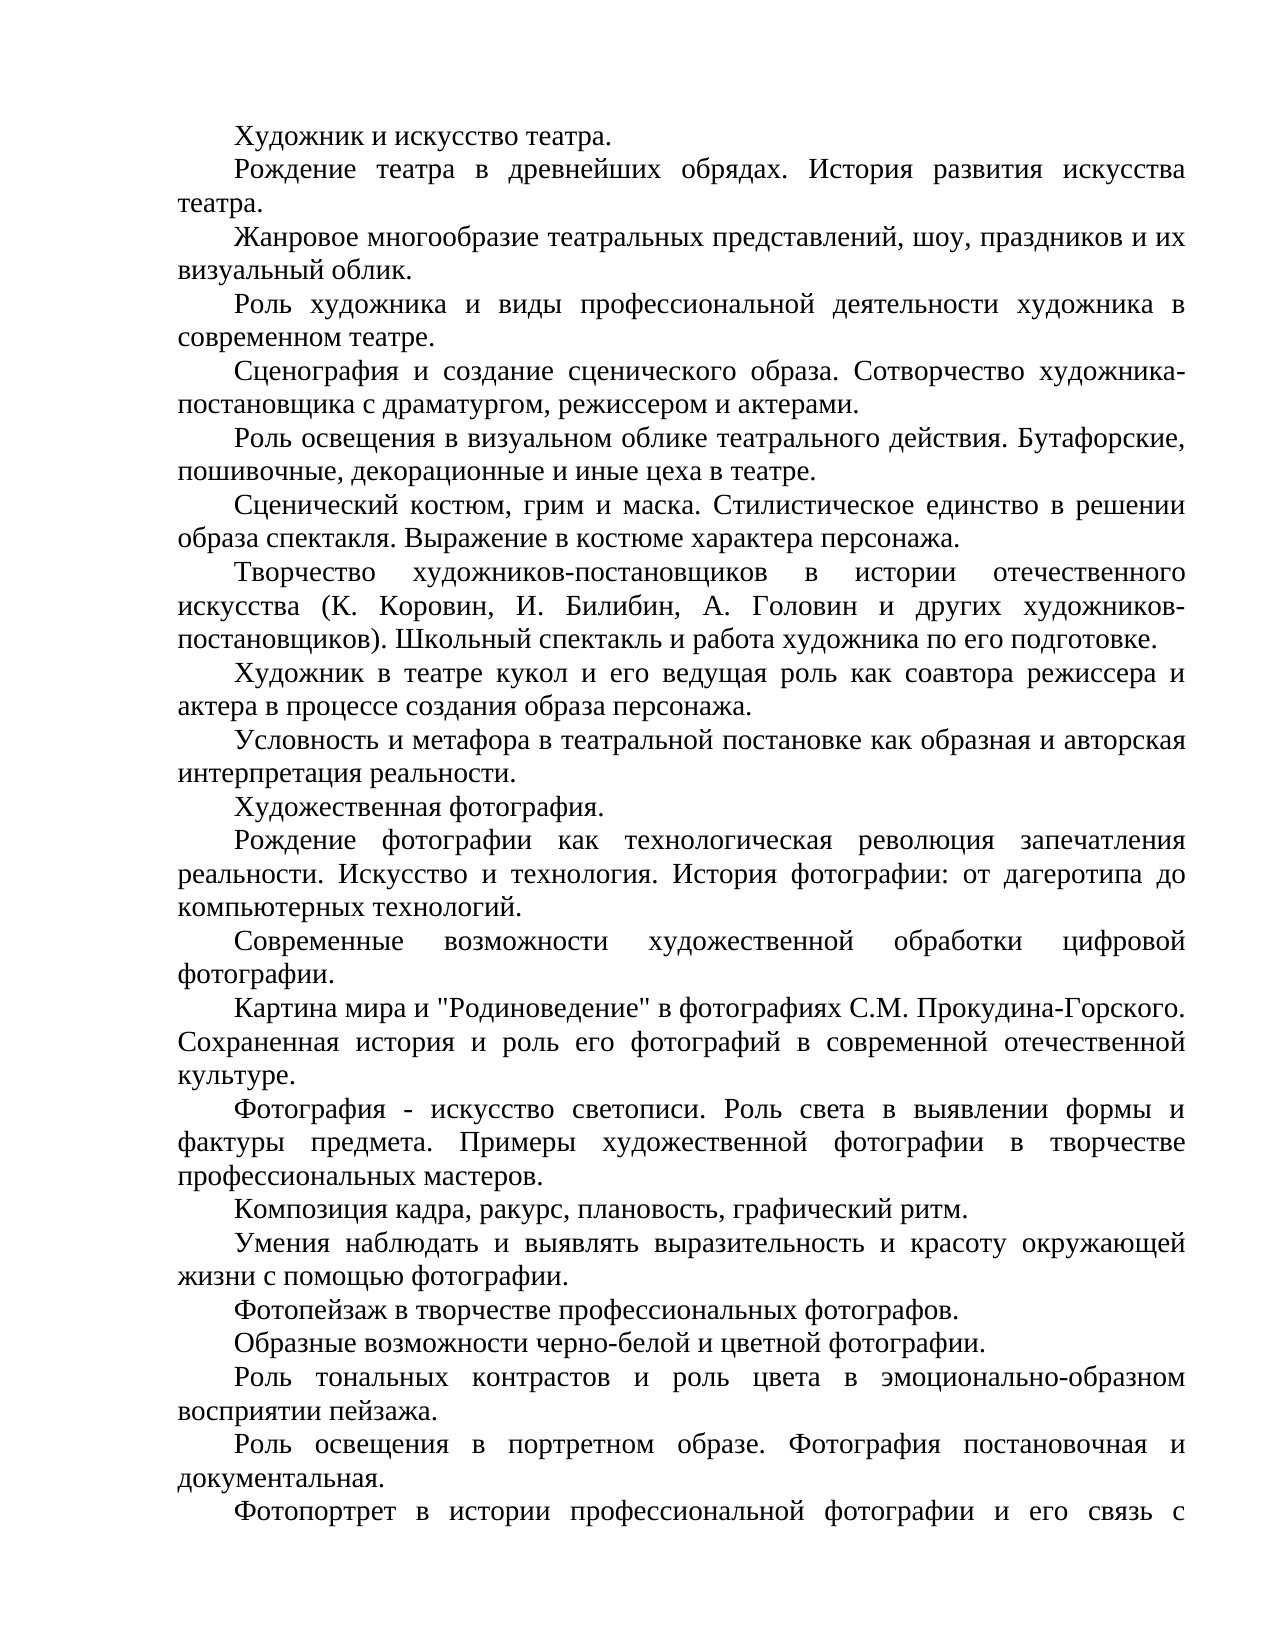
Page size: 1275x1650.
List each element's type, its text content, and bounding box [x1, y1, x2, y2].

text Жанровое многообразие театральных представлений, шоу, праздников и их визуальный облик. [177, 219, 1186, 286]
text Художник и искусство театра. [177, 118, 1186, 152]
text Сценография и создание сценического образа. Сотворчество художника-постановщика с драматургом, режиссером и актерами. [177, 353, 1186, 420]
text Фотография - искусство светописи. Роль света в выявлении формы и фактуры предмета. Примеры художественной фотографии в творчестве профессиональных мастеров. [177, 1091, 1186, 1191]
text Сценический костюм, грим и маска. Стилистическое единство в решении образа спектакля. Выражение в костюме характера персонажа. [177, 487, 1186, 554]
text Картина мира и "Родиноведение" в фотографиях С.М. Прокудина-Горского. Сохраненная история и роль его фотографий в современной отечественной культуре. [177, 990, 1186, 1091]
text Фотопейзаж в творчестве профессиональных фотографов. [177, 1292, 1186, 1326]
text Художник в театре кукол и его ведущая роль как соавтора режиссера и актера в процессе создания образа персонажа. [177, 655, 1186, 722]
text Рождение фотографии как технологическая революция запечатления реальности. Искусство и технология. История фотографии: от дагеротипа до компьютерных технологий. [177, 822, 1186, 923]
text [177, 1493, 1186, 1527]
text Роль освещения в портретном образе. Фотография постановочная и документальная. [177, 1426, 1186, 1493]
text Образные возможности черно-белой и цветной фотографии. [177, 1326, 1186, 1359]
text Творчество художников-постановщиков в истории отечественного искусства (К. Коровин, И. Билибин, А. Головин и других художников-постановщиков). Школьный спектакль и работа художника по его подготовке. [177, 554, 1186, 655]
text Композиция кадра, ракурс, плановость, графический ритм. [177, 1191, 1186, 1225]
text Рождение театра в древнейших обрядах. История развития искусства театра. [177, 152, 1186, 219]
text Роль художника и виды профессиональной деятельности художника в современном театре. [177, 286, 1186, 353]
text Роль освещения в визуальном облике театрального действия. Бутафорские, пошивочные, декорационные и иные цеха в театре. [177, 420, 1186, 487]
text Умения наблюдать и выявлять выразительность и красоту окружающей жизни с помощью фотографии. [177, 1225, 1186, 1292]
text Условность и метафора в театральной постановке как образная и авторская интерпретация реальности. [177, 722, 1186, 789]
text Роль тональных контрастов и роль цвета в эмоционально-образном восприятии пейзажа. [177, 1359, 1186, 1426]
text Художественная фотография. [177, 789, 1186, 822]
text Современные возможности художественной обработки цифровой фотографии. [177, 923, 1186, 990]
